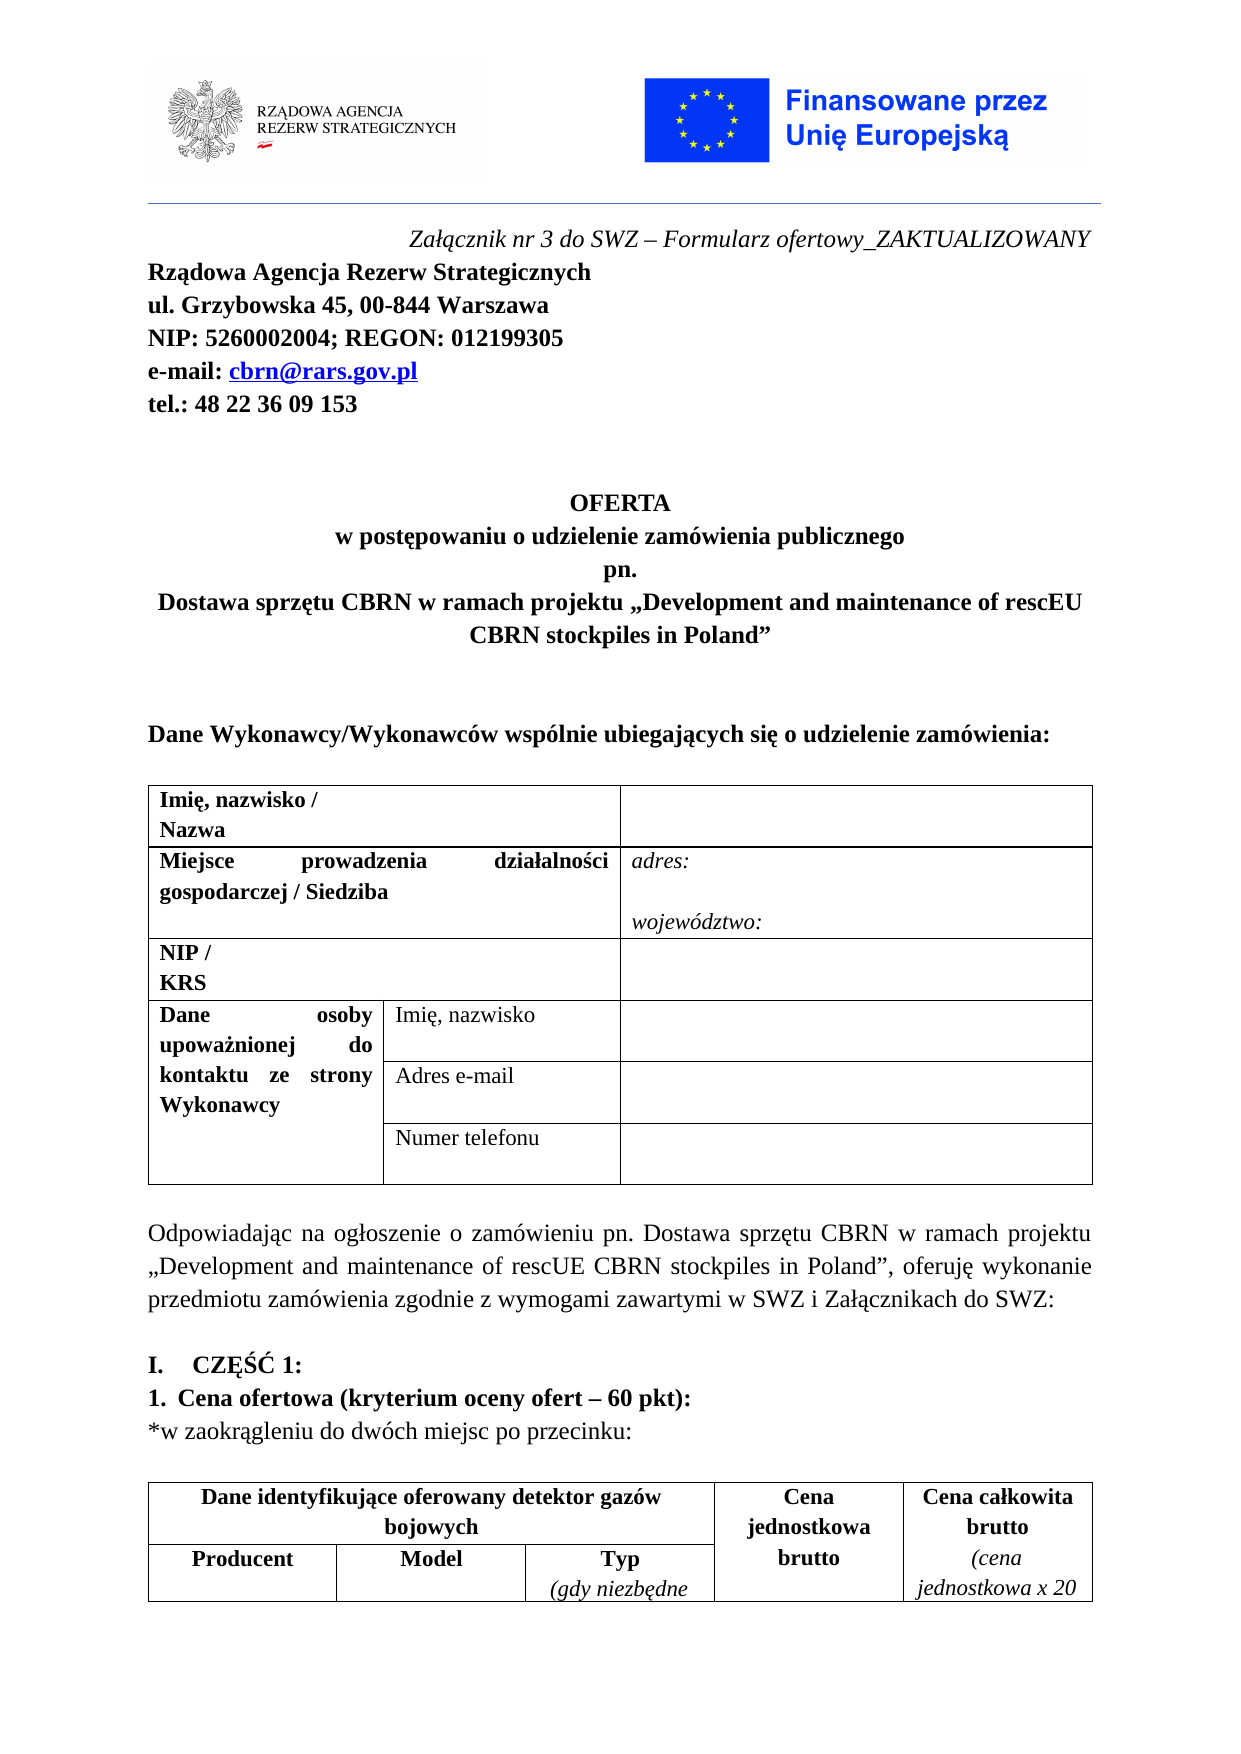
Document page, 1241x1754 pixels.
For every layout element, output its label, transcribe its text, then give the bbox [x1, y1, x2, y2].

table_cell [621, 1124, 1092, 1184]
table_cell Dane osoby upoważnionej do kontaktu ze strony Wykonawcy [149, 1001, 383, 1184]
list CZĘŚĆ 1: [148, 1350, 1093, 1379]
table_cell Model [337, 1545, 525, 1601]
table_header Cena jednostkowa brutto [715, 1483, 903, 1601]
text Rządowa Agencja Rezerw Strategicznych [148, 257, 1093, 285]
table_cell NIP / KRS [149, 939, 620, 999]
table_cell [621, 939, 1092, 999]
text Dane Wykonawcy/Wykonawców wspólnie ubiegających się o udzielenie zamówienia: [148, 719, 1093, 748]
text e-mail: cbrn@rars.gov.pl [148, 356, 1093, 384]
table_cell Typ (gdy niezbędne do identyfikacji urządzenia) [526, 1545, 714, 1601]
text NIP: 5260002004; REGON: 012199305 [148, 323, 1093, 351]
table_header [621, 786, 1092, 846]
text pn. [148, 554, 1093, 583]
text Dostawa sprzętu CBRN w ramach projektu „Development and maintenance of rescEU CBRN stockpiles in Poland” [148, 587, 1093, 649]
table_header Imię, nazwisko / Nazwa [149, 786, 620, 846]
table_header Cena całkowita brutto (cena jednostkowa x 20 sztuk ) [904, 1483, 1092, 1601]
table_cell Numer telefonu [384, 1124, 620, 1184]
table_cell adres: województwo: [621, 848, 1092, 938]
table_cell [621, 1001, 1092, 1061]
text Odpowiadając na ogłoszenie o zamówieniu pn. Dostawa sprzętu CBRN w ramach projektu „Development and maintenance of rescUE CBRN stockpiles in Poland”, oferuję wykonanie przedmiotu zamówienia zgodnie z wymogami zawartymi w SWZ i Załącznikach do SWZ: [148, 1218, 1093, 1313]
table_cell Producent [149, 1545, 336, 1601]
table_cell Miejsce prowadzenia działalności gospodarczej / Siedziba [149, 848, 620, 938]
table_cell Adres e-mail [384, 1062, 620, 1122]
text tel.: 48 22 36 09 153 [148, 389, 1093, 417]
table_cell [621, 1062, 1092, 1122]
picture [639, 73, 1087, 168]
table_header Dane identyfikujące oferowany detektor gazów bojowych [149, 1483, 714, 1544]
text Załącznik nr 3 do SWZ – Formularz ofertowy_ZAKTUALIZOWANY [148, 224, 1093, 252]
text *w zaokrągleniu do dwóch miejsc po przecinku: [148, 1416, 1093, 1445]
list Cena ofertowa (kryterium oceny ofert – 60 pkt): [148, 1383, 1093, 1412]
text OFERTA [148, 488, 1093, 517]
table_cell Imię, nazwisko [384, 1001, 620, 1061]
text w postępowaniu o udzielenie zamówienia publicznego [148, 521, 1093, 549]
picture [147, 59, 487, 183]
text ul. Grzybowska 45, 00-844 Warszawa [148, 290, 1093, 318]
